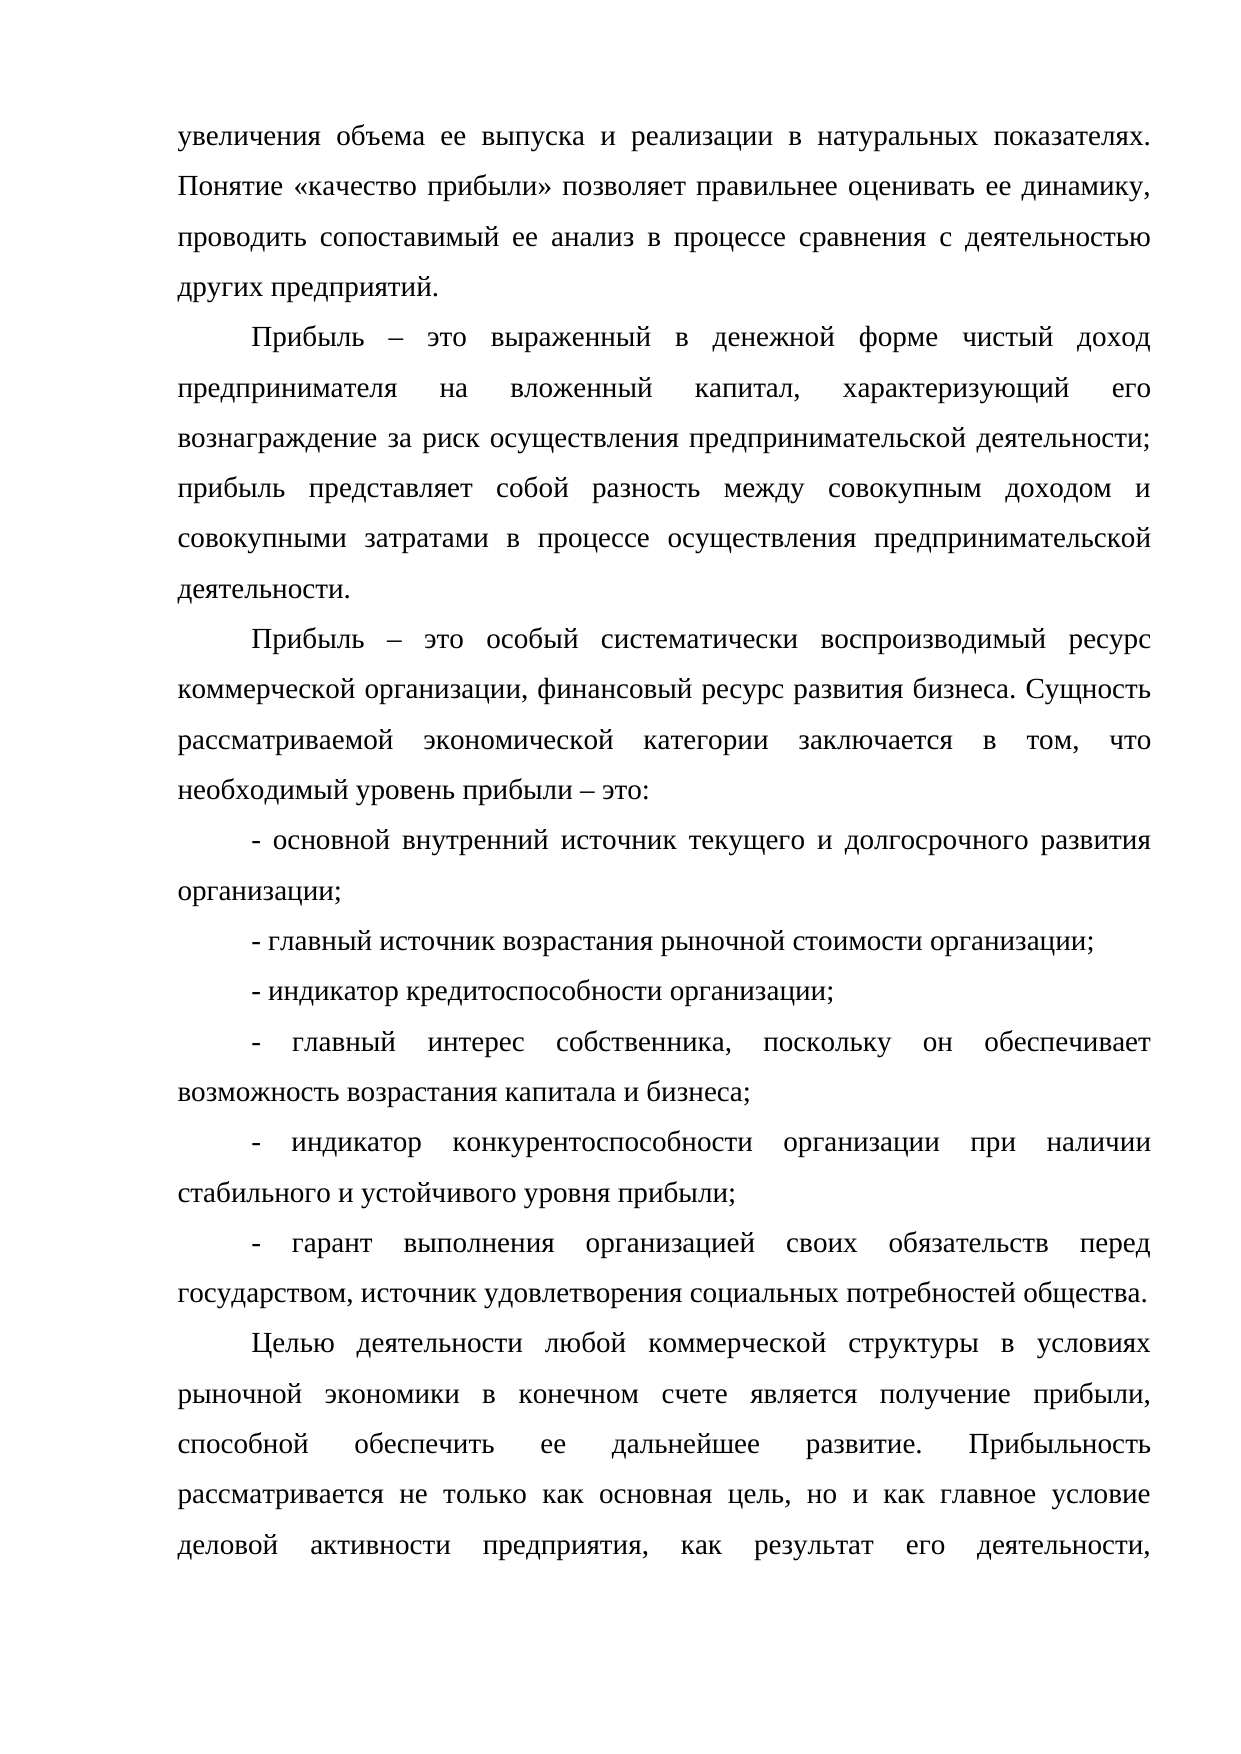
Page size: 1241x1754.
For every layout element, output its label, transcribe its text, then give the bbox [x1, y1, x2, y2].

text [177, 1326, 1152, 1560]
text - индикатор конкурентоспособности организации при наличии стабильного и устойчивого уровня прибыли; [177, 1124, 1152, 1208]
text - индикатор кредитоспособности организации; [177, 973, 1152, 1007]
text - главный источник возрастания рыночной стоимости организации; [177, 923, 1152, 957]
text Прибыль – это выраженный в денежной форме чистый доход предпринимателя на вложенный капитал, характеризующий его вознаграждение за риск осуществления предпринимательской деятельности; прибыль представляет собой разность между совокупным доходом и совокупными затратами в процессе осуществления предпринимательской деятельности. [177, 319, 1152, 604]
text - главный интерес собственника, поскольку он обеспечивает возможность возрастания капитала и бизнеса; [177, 1024, 1152, 1108]
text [177, 118, 1152, 303]
text - гарант выполнения организацией своих обязательств перед государством, источник удовлетворения социальных потребностей общества. [177, 1225, 1152, 1309]
text - основной внутренний источник текущего и долгосрочного развития организации; [177, 822, 1152, 906]
text Прибыль – это особый систематически воспроизводимый ресурс коммерческой организации, финансовый ресурс развития бизнеса. Сущность рассматриваемой экономической категории заключается в том, что необходимый уровень прибыли – это: [177, 621, 1152, 806]
